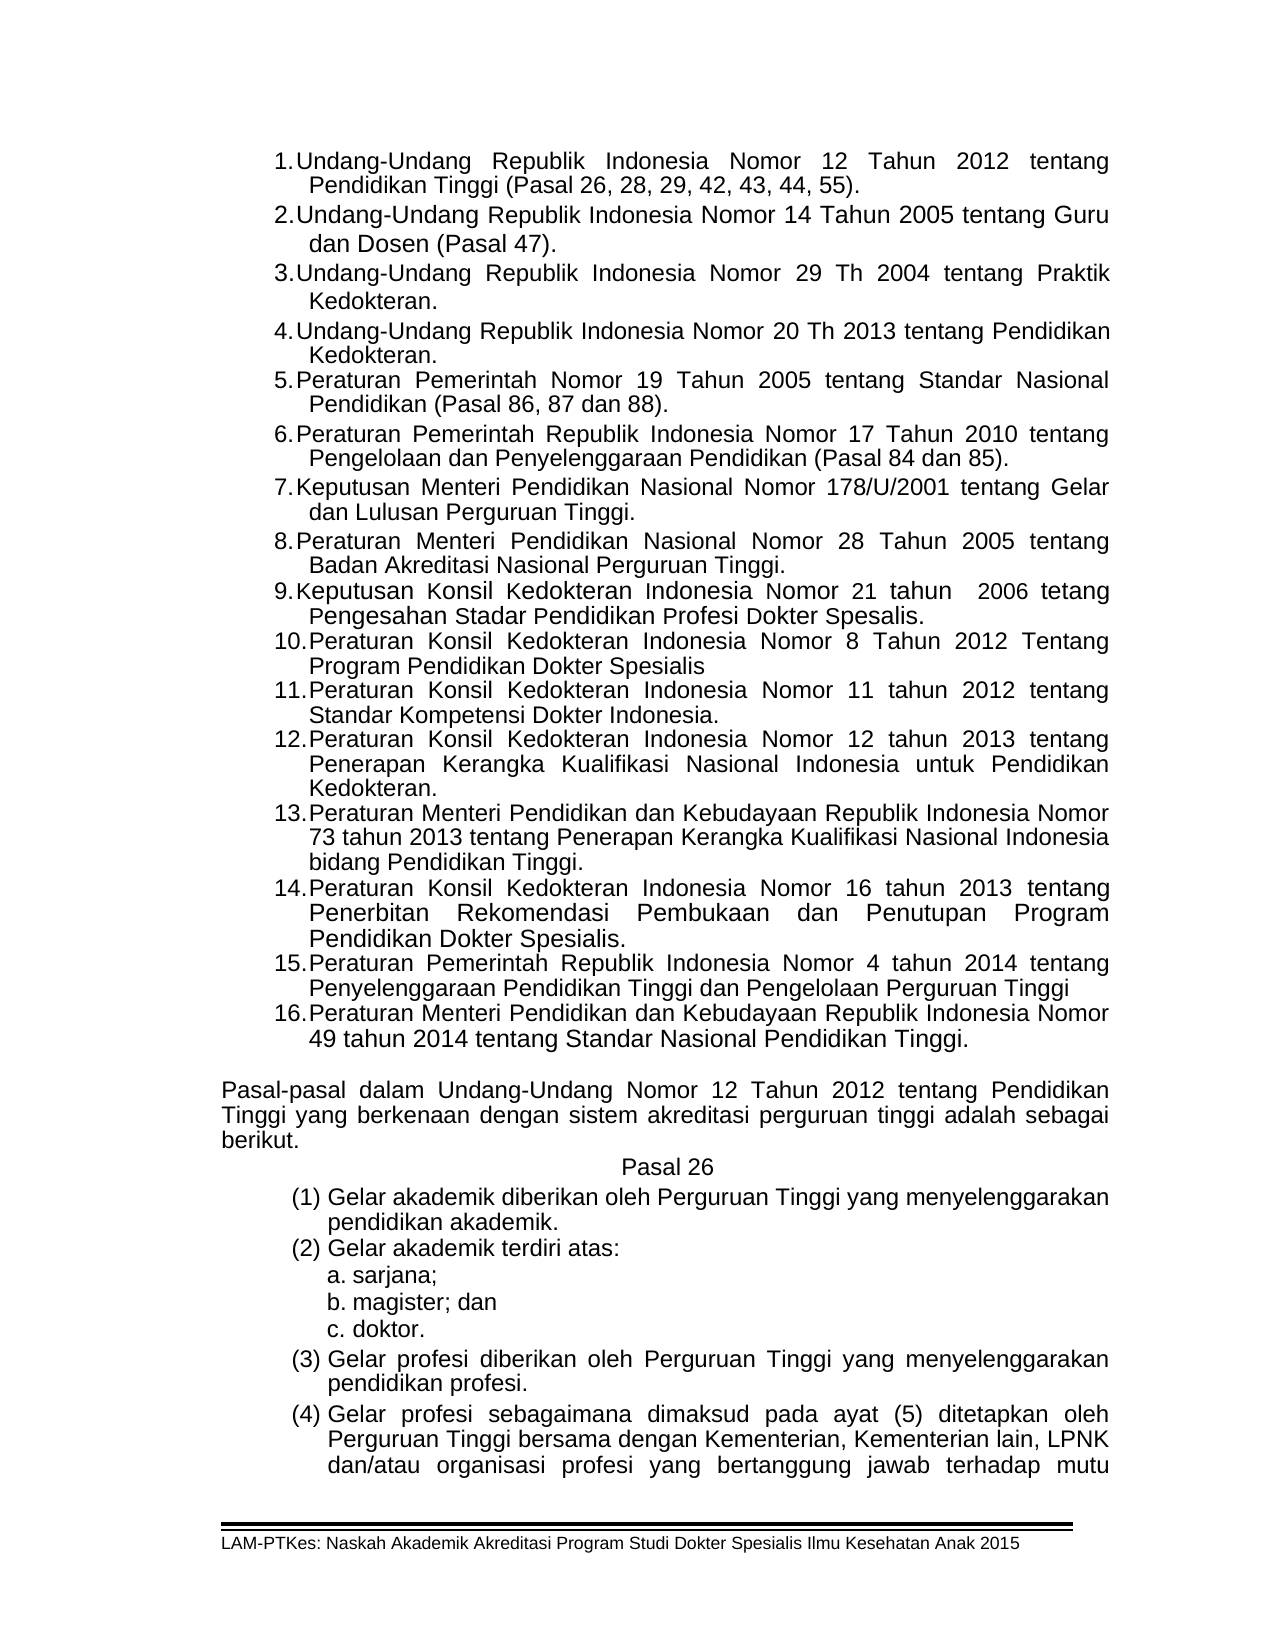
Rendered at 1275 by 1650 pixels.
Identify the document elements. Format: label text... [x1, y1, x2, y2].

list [291, 1402, 1110, 1479]
list Peraturan Pemerintah Republik Indonesia Nomor 4 tahun 2014 tentang Penyelenggaraan Pendidikan Tinggi dan Pengelolaan Perguruan Tinggi [274, 952, 1110, 1001]
list Peraturan Pemerintah Republik Indonesia Nomor 17 Tahun 2010 tentang Pengelolaan dan Penyelenggaraan Pendidikan (Pasal 84 dan 85). [274, 422, 1110, 471]
list Keputusan Menteri Pendidikan Nasional Nomor 178/U/2001 tentang Gelar dan Lulusan Perguruan Tinggi. [274, 476, 1110, 525]
text Pasal 26 [621, 1154, 1110, 1181]
list doktor. [327, 1316, 1110, 1343]
list Gelar profesi diberikan oleh Perguruan Tinggi yang menyelenggarakan pendidikan profesi. [291, 1348, 1110, 1397]
list Peraturan Konsil Kedokteran Indonesia Nomor 12 tahun 2013 tentang Penerapan Kerangka Kualifikasi Nasional Indonesia untuk Pendidikan Kedokteran. [274, 728, 1110, 802]
list magister; dan [327, 1289, 1110, 1316]
list Undang-Undang Republik Indonesia Nomor 14 Tahun 2005 tentang Guru dan Dosen (Pasal 47). [274, 200, 1110, 257]
list Gelar akademik diberikan oleh Perguruan Tinggi yang menyelenggarakan pendidikan akademik. [291, 1186, 1110, 1235]
list Peraturan Menteri Pendidikan dan Kebudayaan Republik Indonesia Nomor 49 tahun 2014 tentang Standar Nasional Pendidikan Tinggi. [274, 1001, 1110, 1052]
list Undang-Undang Republik Indonesia Nomor 20 Th 2013 tentang Pendidikan Kedokteran. [274, 319, 1110, 368]
list Keputusan Konsil Kedokteran Indonesia Nomor 21 tahun 2006 tetang Pengesahan Stadar Pendidikan Profesi Dokter Spesalis. [274, 579, 1110, 630]
text Pasal-pasal dalam Undang-Undang Nomor 12 Tahun 2012 tentang Pendidikan Tinggi yang berkenaan dengan sistem akreditasi perguruan tinggi adalah sebagai berikut. [221, 1078, 1110, 1154]
list Peraturan Konsil Kedokteran Indonesia Nomor 16 tahun 2013 tentang Penerbitan Rekomendasi Pembukaan dan Penutupan Program Pendidikan Dokter Spesialis. [274, 876, 1110, 952]
list Peraturan Pemerintah Nomor 19 Tahun 2005 tentang Standar Nasional Pendidikan (Pasal 86, 87 dan 88). [274, 368, 1110, 418]
list Gelar akademik terdiri atas: [291, 1235, 1110, 1262]
list Peraturan Konsil Kedokteran Indonesia Nomor 11 tahun 2012 tentang Standar Kompetensi Dokter Indonesia. [274, 679, 1110, 728]
list Peraturan Menteri Pendidikan Nasional Nomor 28 Tahun 2005 tentang Badan Akreditasi Nasional Perguruan Tinggi. [274, 530, 1110, 579]
list Undang-Undang Republik Indonesia Nomor 12 Tahun 2012 tentang Pendidikan Tinggi (Pasal 26, 28, 29, 42, 43, 44, 55). [274, 150, 1110, 199]
list sarjana; [327, 1262, 1110, 1289]
list Peraturan Konsil Kedokteran Indonesia Nomor 8 Tahun 2012 Tentang Program Pendidikan Dokter Spesialis [274, 630, 1110, 679]
list Peraturan Menteri Pendidikan dan Kebudayaan Republik Indonesia Nomor 73 tahun 2013 tentang Penerapan Kerangka Kualifikasi Nasional Indonesia bidang Pendidikan Tinggi. [274, 802, 1110, 876]
list Undang-Undang Republik Indonesia Nomor 29 Th 2004 tentang Praktik Kedokteran. [274, 257, 1110, 315]
